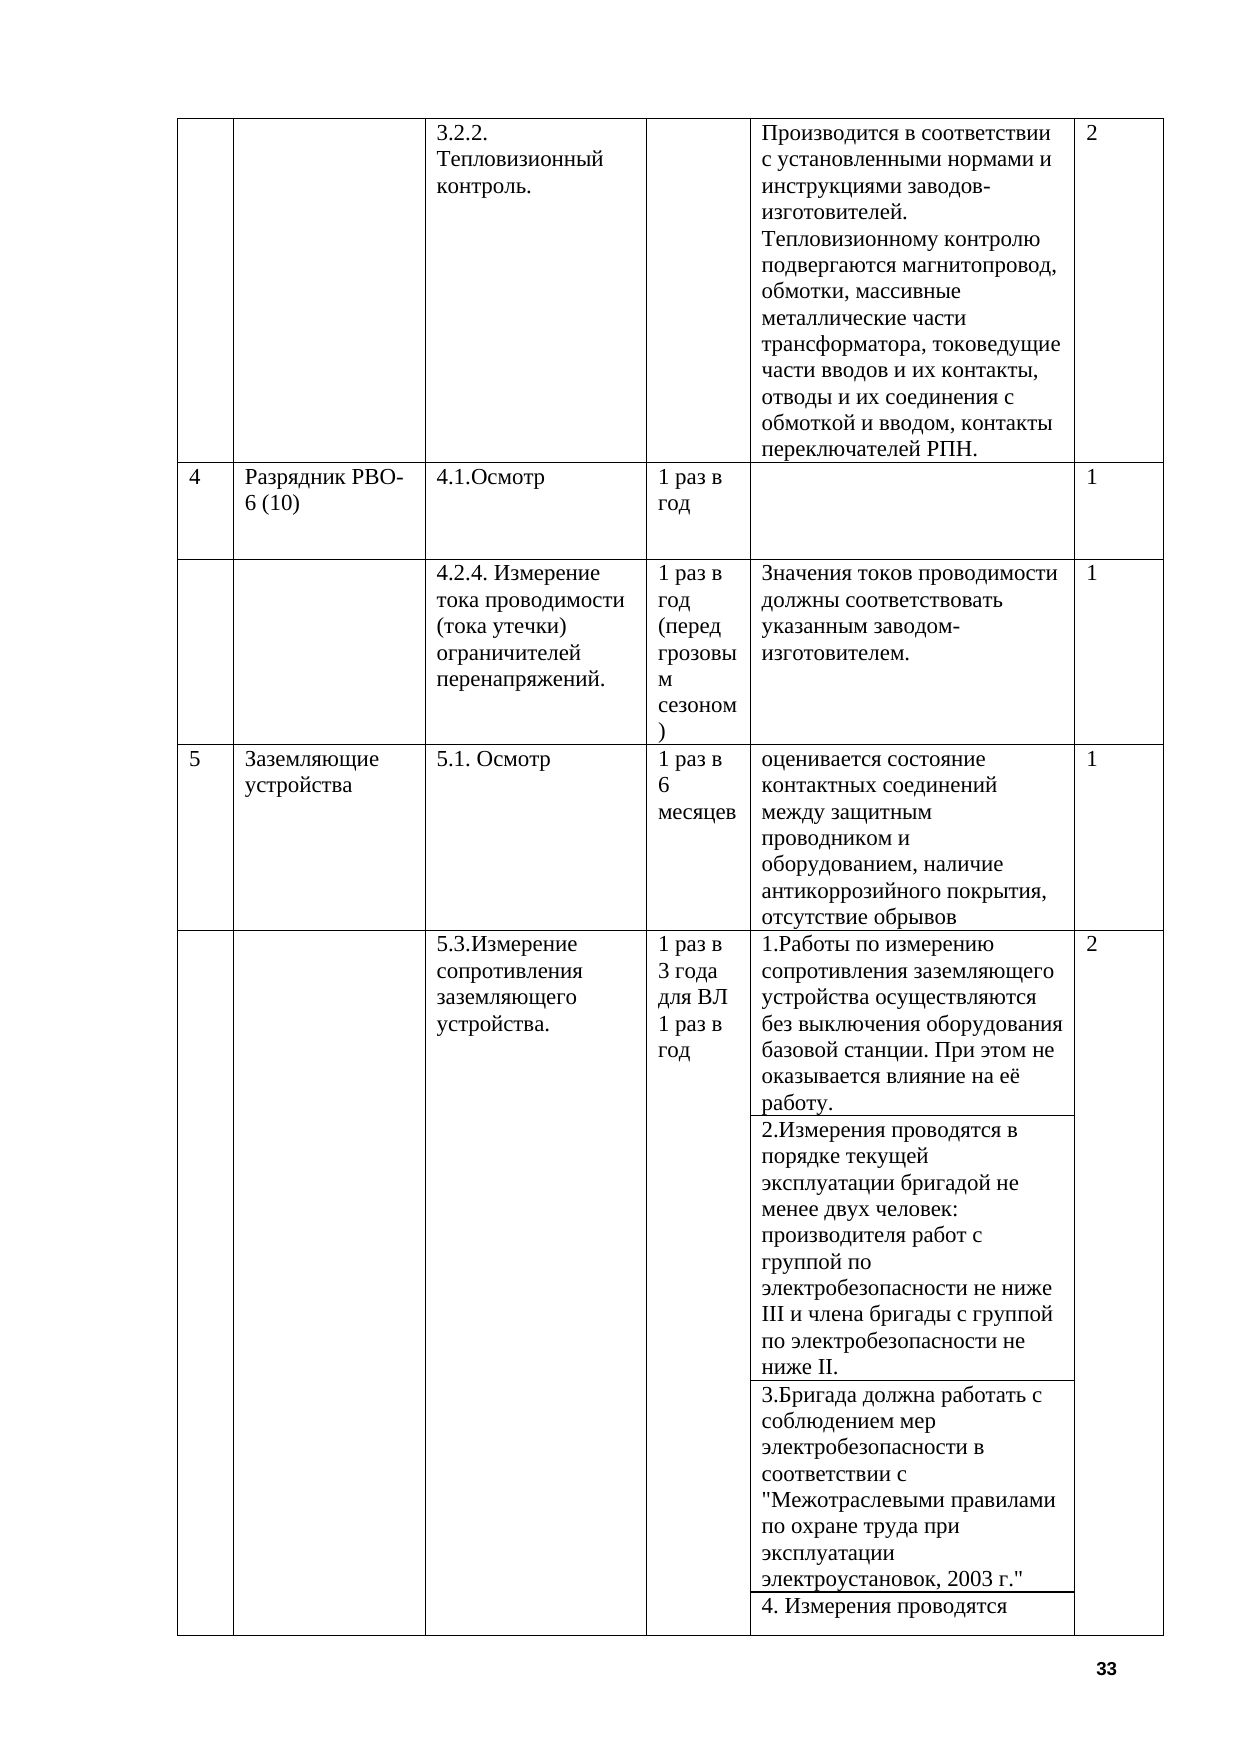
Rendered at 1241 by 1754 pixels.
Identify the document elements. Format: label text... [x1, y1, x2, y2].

table_cell [178, 119, 233, 462]
table_cell Производится в соответствии с установленными нормами и инструкциями заводов-изготовителей. Тепловизионному контролю подвергаются магнитопровод, обмотки, массивные металлические части трансформатора, токоведущие части вводов и их контакты, отводы и их соединения с обмоткой и вводом, контакты переключателей РПН. [751, 119, 1074, 462]
table_cell 1.Работы по измерению сопротивления заземляющего устройства осуществляются без выключения оборудования базовой станции. При этом не оказывается влияние на её работу. [751, 931, 1074, 1115]
table_cell 1 раз в 3 года для ВЛ 1 раз в год [647, 931, 750, 1635]
table_cell Значения токов проводимости должны соответствовать указанным заводом-изготовителем. [751, 560, 1074, 744]
table_cell 2.Измерения проводятся в порядке текущей эксплуатации бригадой не менее двух человек: производителя работ с группой по электробезопасности не ниже III и члена бригады с группой по электробезопасности не ниже II. [751, 1116, 1074, 1379]
table_cell 5.3.Измерение сопротивления заземляющего устройства. [426, 931, 646, 1635]
table_cell 4.2.4. Измерение тока проводимости (тока утечки) ограничителей перенапряжений. [426, 560, 646, 744]
table_cell [234, 931, 425, 1635]
table_cell Заземляющие устройства [234, 745, 425, 929]
table_cell [178, 931, 233, 1635]
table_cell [751, 1593, 1074, 1635]
table_cell [178, 560, 233, 744]
table_cell 3.2.2. Тепловизионный контроль. [426, 119, 646, 462]
table_cell 1 раз в 6 месяцев [647, 745, 750, 929]
table_cell 4.1.Осмотр [426, 463, 646, 558]
table_cell 5 [178, 745, 233, 929]
table_cell [234, 119, 425, 462]
table_cell 1 [1075, 560, 1163, 744]
table_cell 1 [1075, 745, 1163, 929]
table_cell 1 раз в год (перед грозовым сезоном) [647, 560, 750, 744]
table_cell 2 [1075, 931, 1163, 1635]
table_cell [751, 463, 1074, 558]
table_cell [234, 560, 425, 744]
table_cell Разрядник РВО-6 (10) [234, 463, 425, 558]
table_cell 4 [178, 463, 233, 558]
table_cell 1 [1075, 463, 1163, 558]
table_cell 3.Бригада должна работать с соблюдением мер электробезопасности в соответствии с "Межотраслевыми правилами по охране труда при эксплуатации электроустановок, 2003 г." [751, 1381, 1074, 1591]
table_cell оценивается состояние контактных соединений между защитным проводником и оборудованием, наличие антикоррозийного покрытия, отсутствие обрывов [751, 745, 1074, 929]
table_cell 2 [1075, 119, 1163, 462]
table_cell 5.1. Осмотр [426, 745, 646, 929]
table_cell 1 раз в год [647, 463, 750, 558]
table_cell [647, 119, 750, 462]
